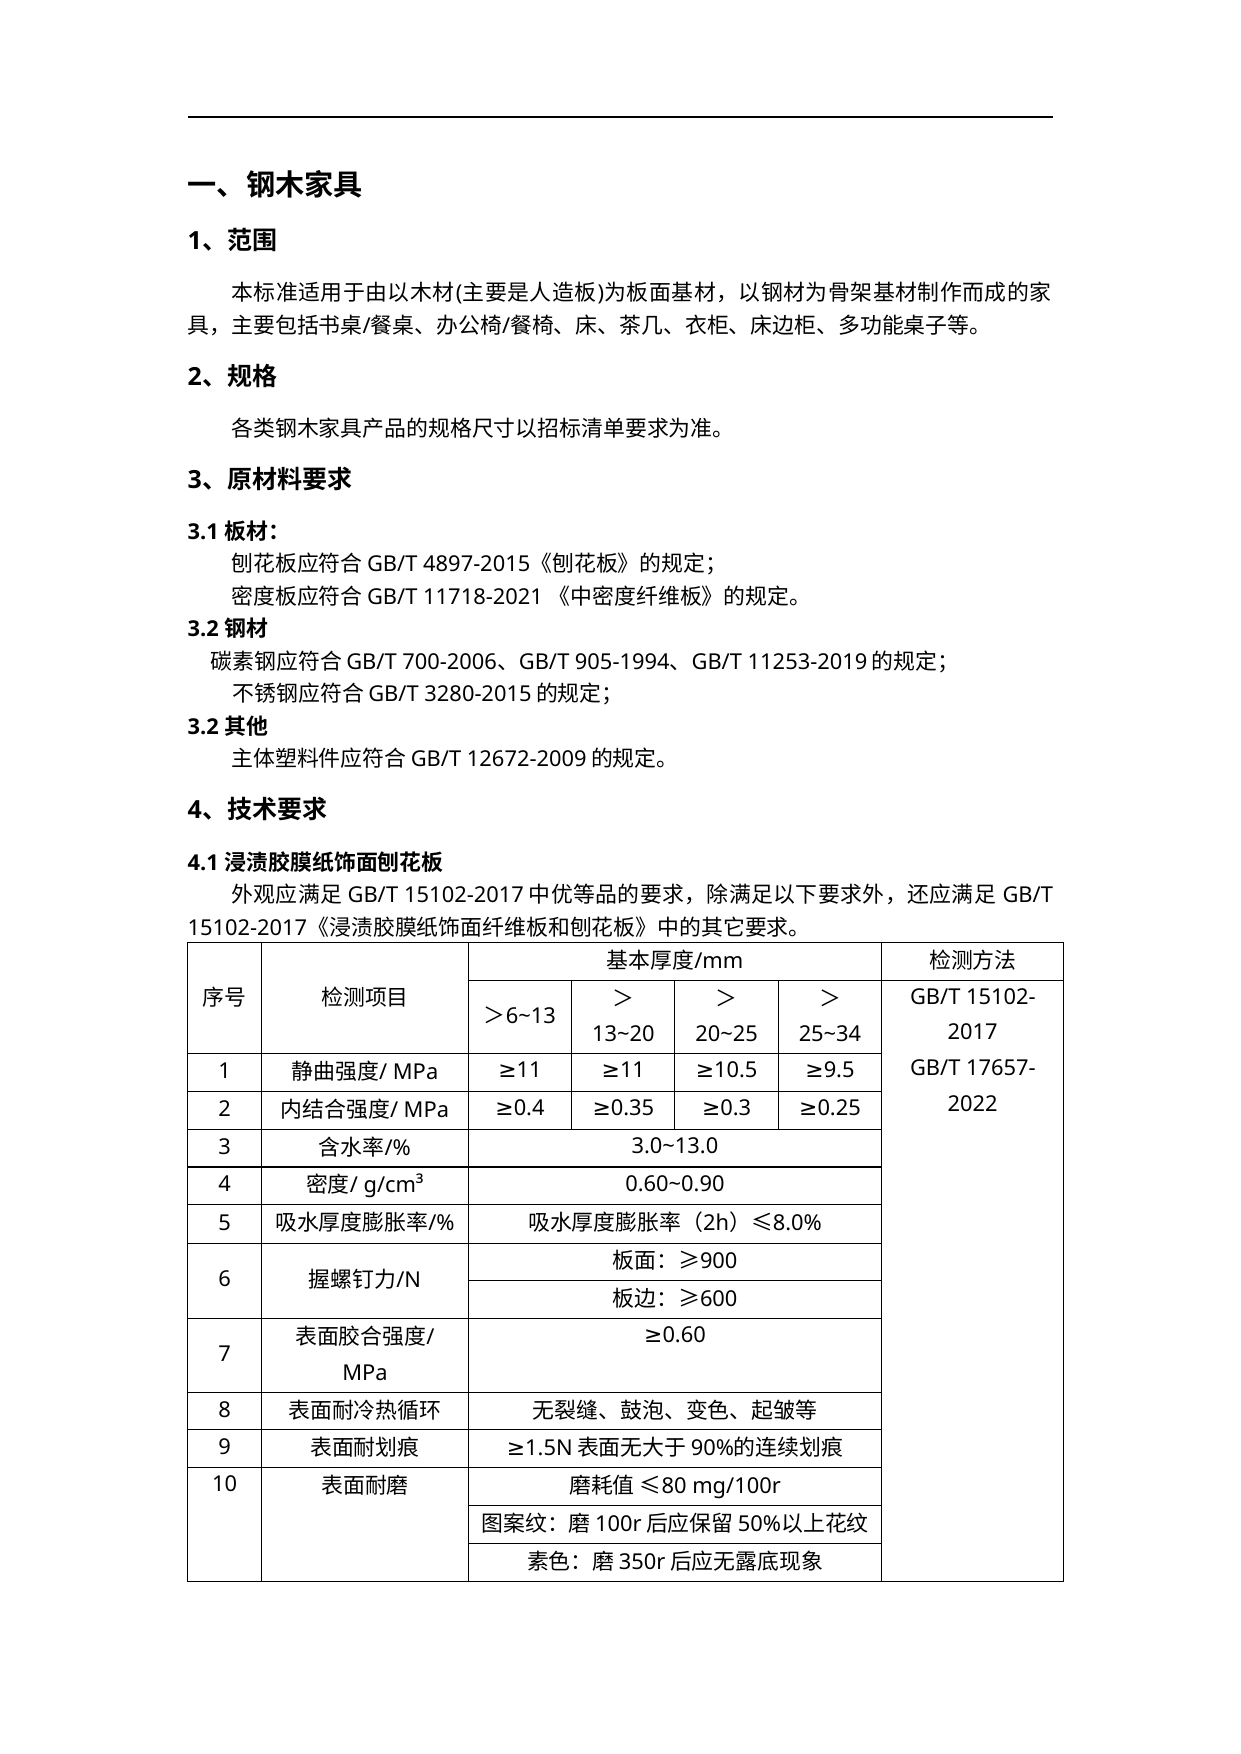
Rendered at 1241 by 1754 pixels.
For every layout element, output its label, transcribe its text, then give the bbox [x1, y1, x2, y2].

table_cell 吸水厚度膨胀率/% [262, 1205, 468, 1242]
table_cell ≥0.4 [469, 1092, 571, 1129]
table_cell ≥1.5N表面无大于90%的连续划痕 [469, 1430, 881, 1467]
table_cell 图案纹：磨100r后应保留50%以上花纹 [469, 1506, 881, 1543]
text 4、技术要求 [187, 790, 1053, 826]
table_header 基本厚度/mm [469, 943, 881, 979]
table_cell ≥0.3 [675, 1092, 778, 1129]
text 3.2 钢材 [187, 611, 1053, 644]
table_cell 10 [188, 1468, 261, 1581]
table_cell GB/T 15102-2017 GB/T 17657-2022 [882, 981, 1063, 1581]
table_cell 磨耗值 ≤80 mg/100r [469, 1468, 881, 1505]
text 主体塑料件应符合GB/T 12672-2009的规定。 [187, 741, 1053, 774]
table_cell 3.0~13.0 [469, 1130, 881, 1166]
table_cell ≥0.35 [572, 1092, 674, 1129]
table_cell 2 [188, 1092, 261, 1129]
table_header 序号 [188, 943, 261, 1053]
text 本标准适用于由以木材(主要是人造板)为板面基材，以钢材为骨架基材制作而成的家具，主要包括书桌/餐桌、办公椅/餐椅、床、茶几、衣柜、床边柜、多功能桌子等。 [187, 275, 1053, 340]
text 碳素钢应符合GB/T 700-2006、GB/T 905-1994、GB/T 11253-2019的规定； [187, 644, 1053, 676]
table_cell ＞20~25 [675, 981, 778, 1053]
table_cell 5 [188, 1205, 261, 1242]
table_cell 吸水厚度膨胀率（2h）≤8.0% [469, 1205, 881, 1242]
table_cell 板边：≥600 [469, 1281, 881, 1318]
table_cell 表面胶合强度/MPa [262, 1319, 468, 1392]
text 3、原材料要求 [187, 459, 1053, 496]
table_cell 含水率/% [262, 1130, 468, 1166]
table_cell ≥0.60 [469, 1319, 881, 1392]
table_cell 1 [188, 1054, 261, 1091]
table_cell ≥0.25 [779, 1092, 881, 1129]
table_cell ＞6~13 [469, 981, 571, 1053]
text 3.2 其他 [187, 709, 1053, 741]
text 刨花板应符合GB/T 4897-2015《刨花板》的规定； [187, 546, 1053, 579]
table_cell ≥11 [572, 1054, 674, 1091]
table_header 检测项目 [262, 943, 468, 1053]
table_cell ≥10.5 [675, 1054, 778, 1091]
table_cell 素色：磨350r后应无露底现象 [469, 1544, 881, 1581]
table_cell 4 [188, 1168, 261, 1204]
text 一、钢木家具 [187, 162, 1053, 204]
table_cell ≥11 [469, 1054, 571, 1091]
table_cell 内结合强度/ MPa [262, 1092, 468, 1129]
table_cell 板面：≥900 [469, 1244, 881, 1280]
table_cell 握螺钉力/N [262, 1244, 468, 1318]
table_cell 表面耐磨 [262, 1468, 468, 1581]
table_cell 无裂缝、鼓泡、变色、起皱等 [469, 1393, 881, 1429]
table_cell 密度/ g/cm³ [262, 1168, 468, 1204]
table_cell 静曲强度/ MPa [262, 1054, 468, 1091]
table_cell 0.60~0.90 [469, 1168, 881, 1204]
table_cell 9 [188, 1430, 261, 1467]
table_cell ＞25~34 [779, 981, 881, 1053]
text 外观应满足GB/T 15102-2017中优等品的要求，除满足以下要求外，还应满足GB/T 15102-2017《浸渍胶膜纸饰面纤维板和刨花板》中的其它要求。 [187, 877, 1053, 942]
text 2、规格 [187, 356, 1053, 392]
text 1、范围 [187, 221, 1053, 257]
table_cell ≥9.5 [779, 1054, 881, 1091]
table_cell 6 [188, 1244, 261, 1318]
table_cell 8 [188, 1393, 261, 1429]
table_header 检测方法 [882, 943, 1063, 979]
text 各类钢木家具产品的规格尺寸以招标清单要求为准。 [187, 411, 1053, 443]
text 密度板应符合GB/T 11718-2021 《中密度纤维板》的规定。 [187, 579, 1053, 611]
table_cell 7 [188, 1319, 261, 1392]
text 不锈钢应符合GB/T 3280-2015的规定； [187, 676, 1053, 709]
table_cell 3 [188, 1130, 261, 1166]
text 3.1 板材： [187, 514, 1053, 546]
text 4.1 浸渍胶膜纸饰面刨花板 [187, 844, 1053, 877]
table_cell 表面耐冷热循环 [262, 1393, 468, 1429]
table_cell ＞13~20 [572, 981, 674, 1053]
table_cell 表面耐划痕 [262, 1430, 468, 1467]
